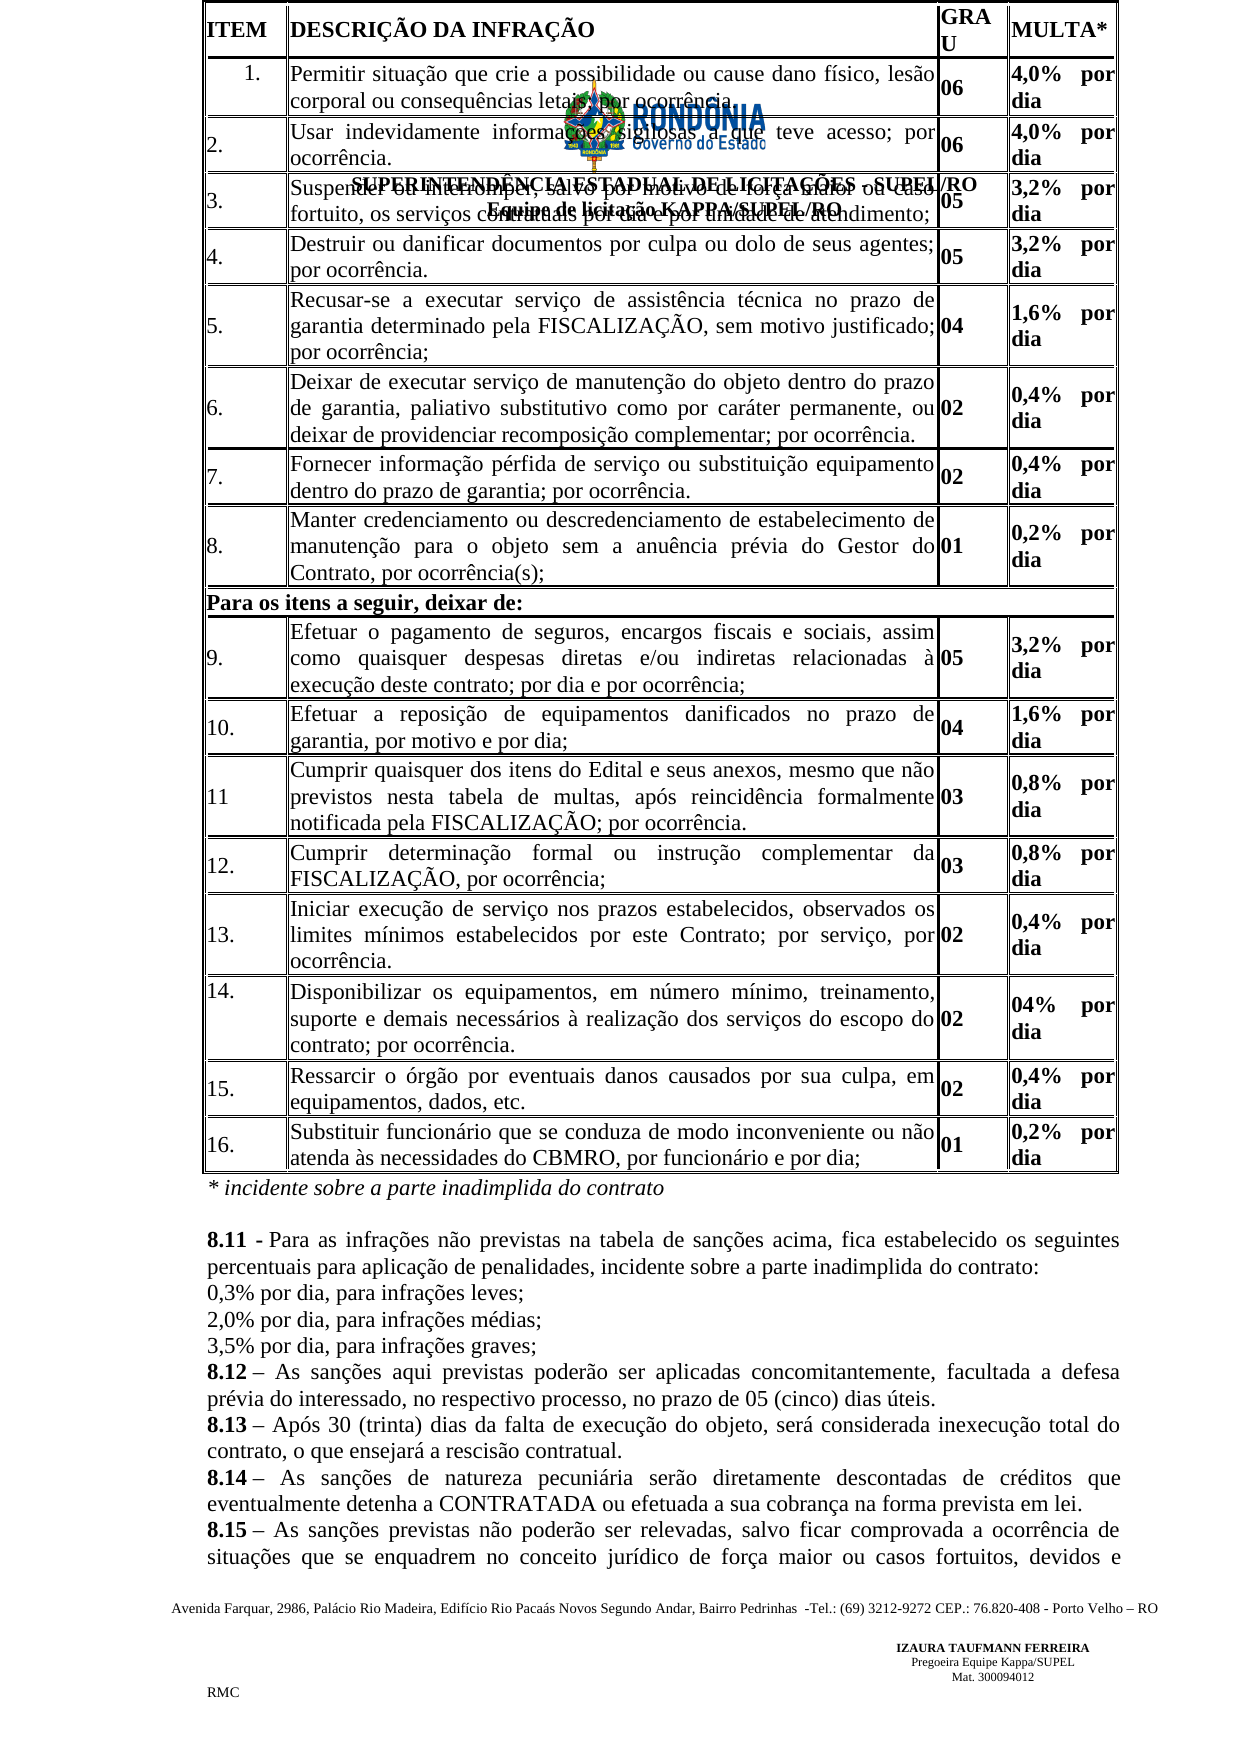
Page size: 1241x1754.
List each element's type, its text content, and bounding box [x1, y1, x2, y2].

table_cell 3. [204, 171, 287, 227]
table_cell 03 [940, 839, 1007, 891]
table_cell 06 [940, 118, 1007, 171]
table_cell 04 [940, 701, 1007, 753]
table_cell 3,2% por dia [1009, 171, 1117, 227]
table_cell 6. [204, 365, 287, 447]
table_cell 10. [206, 697, 286, 753]
text * incidente sobre a parte inadimplida do contrato [207, 244, 1122, 1200]
table_cell 05 [940, 174, 1007, 227]
table_cell 1,6% por dia [1010, 697, 1116, 753]
table_cell 02 [940, 895, 1007, 974]
table_cell Suspender ou interromper, salvo por motivo de força maior ou caso fortuito, os serviços contratuais por dia e por unidade de atendimento; [289, 174, 937, 227]
table_cell 9. [206, 615, 286, 697]
table_cell 16. [204, 1115, 287, 1171]
table_header DESCRIÇÃO DA INFRAÇÃO [288, 2, 938, 56]
table_cell [206, 56, 286, 115]
table_cell Ressarcir o órgão por eventuais danos causados por sua culpa, em equipamentos, dados, etc. [289, 1062, 937, 1115]
table_cell 0,4% por dia [1009, 1059, 1117, 1115]
text 8.13 – Após 30 (trinta) dias da falta de execução do objeto, será considerada inexecução total do contrato, o que ensejará a rescisão contratual. [207, 1411, 1122, 1464]
table_cell 3,2% por dia [1010, 615, 1116, 697]
table_cell 12. [206, 835, 286, 891]
table_cell 03 [940, 757, 1007, 835]
table_cell Cumprir determinação formal ou instrução complementar da FISCALIZAÇÃO, por ocorrência; [289, 839, 937, 891]
table_cell Deixar de executar serviço de manutenção do objeto dentro do prazo de garantia, paliativo substitutivo como por caráter permanente, ou deixar de providenciar recomposição complementar; por ocorrência. [289, 368, 937, 447]
table_cell Destruir ou danificar documentos por culpa ou dolo de seus agentes; por ocorrência. [289, 230, 937, 282]
table_cell 01 [938, 1118, 1009, 1171]
table_cell 3,2% por dia [1009, 227, 1117, 282]
text 2,0% por dia, para infrações médias; [207, 1306, 1122, 1332]
table_cell Efetuar a reposição de equipamentos danificados no prazo de garantia, por motivo e por dia; [289, 701, 937, 753]
table_header GRAU [938, 3, 1009, 56]
table_cell 06 [940, 59, 1007, 115]
table_cell 04 [940, 286, 1007, 365]
table_cell 05 [940, 618, 1007, 697]
text 8.14 – As sanções de natureza pecuniária serão diretamente descontadas de créditos que eventualmente detenha a CONTRATADA ou efetuada a sua cobrança na forma prevista em lei. [207, 1464, 1122, 1516]
text 3,5% por dia, para infrações graves; [207, 1332, 1122, 1358]
table_cell Manter credenciamento ou descredenciamento de estabelecimento de manutenção para o objeto sem a anuência prévia do Gestor do Contrato, por ocorrência(s); [289, 507, 937, 585]
table_cell 4,0% por dia [1010, 56, 1116, 115]
text 0,3% por dia, para infrações leves; [207, 1279, 1122, 1306]
table_cell Fornecer informação pérfida de serviço ou substituição equipamento dentro do prazo de garantia; por ocorrência. [289, 450, 937, 503]
text 8.12 – As sanções aqui previstas poderão ser aplicadas concomitantemente, facultada a defesa prévia do interessado, no respectivo processo, no prazo de 05 (cinco) dias úteis. [207, 1358, 1122, 1411]
table_cell 0,2% por dia [1009, 1115, 1117, 1171]
table_cell 01 [940, 507, 1007, 585]
table_cell 8. [206, 503, 286, 585]
table_header ITEM [206, 3, 287, 56]
table_cell Permitir situação que crie a possibilidade ou cause dano físico, lesão corporal ou consequências letais; por ocorrência. [289, 59, 937, 115]
table_cell Substituir funcionário que se conduza de modo inconveniente ou não atenda às necessidades do CBMRO, por funcionário e por dia; [288, 1118, 938, 1171]
table_cell 4,0% por dia [1009, 115, 1117, 171]
text 8.11 - Para as infrações não previstas na tabela de sanções acima, fica estabelecido os seguintes percentuais para aplicação de penalidades, incidente sobre a parte inadimplida do contrato: [207, 1227, 1122, 1279]
table_cell 7. [206, 447, 286, 503]
table_cell 0,8% por dia [1010, 835, 1116, 891]
table_cell 02 [940, 1062, 1007, 1115]
table_cell 0,8% por dia [1010, 753, 1116, 835]
table_cell 0,4% por dia [1010, 447, 1116, 503]
table_cell Efetuar o pagamento de seguros, encargos fiscais e sociais, assim como quaisquer despesas diretas e/ou indiretas relacionadas à execução deste contrato; por dia e por ocorrência; [289, 618, 937, 697]
table_cell Para os itens a seguir, deixar de: [206, 585, 1116, 615]
table_cell 5. [206, 283, 286, 365]
table_cell 15. [204, 1059, 287, 1115]
table_cell 4. [204, 227, 287, 282]
table_cell Iniciar execução de serviço nos prazos estabelecidos, observados os limites mínimos estabelecidos por este Contrato; por serviço, por ocorrência. [289, 895, 937, 974]
table_cell 04% por dia [1009, 974, 1117, 1059]
table_cell 05 [940, 230, 1007, 282]
table_cell 13. [206, 891, 286, 974]
table_cell Cumprir quaisquer dos itens do Edital e seus anexos, mesmo que não previstos nesta tabela de multas, após reincidência formalmente notificada pela FISCALIZAÇÃO; por ocorrência. [289, 757, 937, 835]
table_cell 02 [940, 977, 1007, 1059]
table_cell 0,4% por dia [1010, 891, 1116, 974]
table_cell 2. [204, 115, 287, 171]
table_header MULTA* [1009, 3, 1116, 56]
table_cell 02 [940, 368, 1007, 447]
table_cell Disponibilizar os equipamentos, em número mínimo, treinamento, suporte e demais necessários à realização dos serviços do escopo do contrato; por ocorrência. [289, 977, 937, 1059]
table_cell 11 [206, 753, 286, 835]
table_cell 14. [204, 974, 287, 1059]
table_cell 1,6% por dia [1010, 283, 1116, 365]
table_cell 0,4% por dia [1009, 365, 1117, 447]
table_cell 02 [940, 450, 1007, 503]
table_cell 0,2% por dia [1010, 503, 1116, 585]
table_cell Usar indevidamente informações sigilosas a que teve acesso; por ocorrência. [289, 118, 937, 171]
table_cell Recusar-se a executar serviço de assistência técnica no prazo de garantia determinado pela FISCALIZAÇÃO, sem motivo justificado; por ocorrência; [289, 286, 937, 365]
